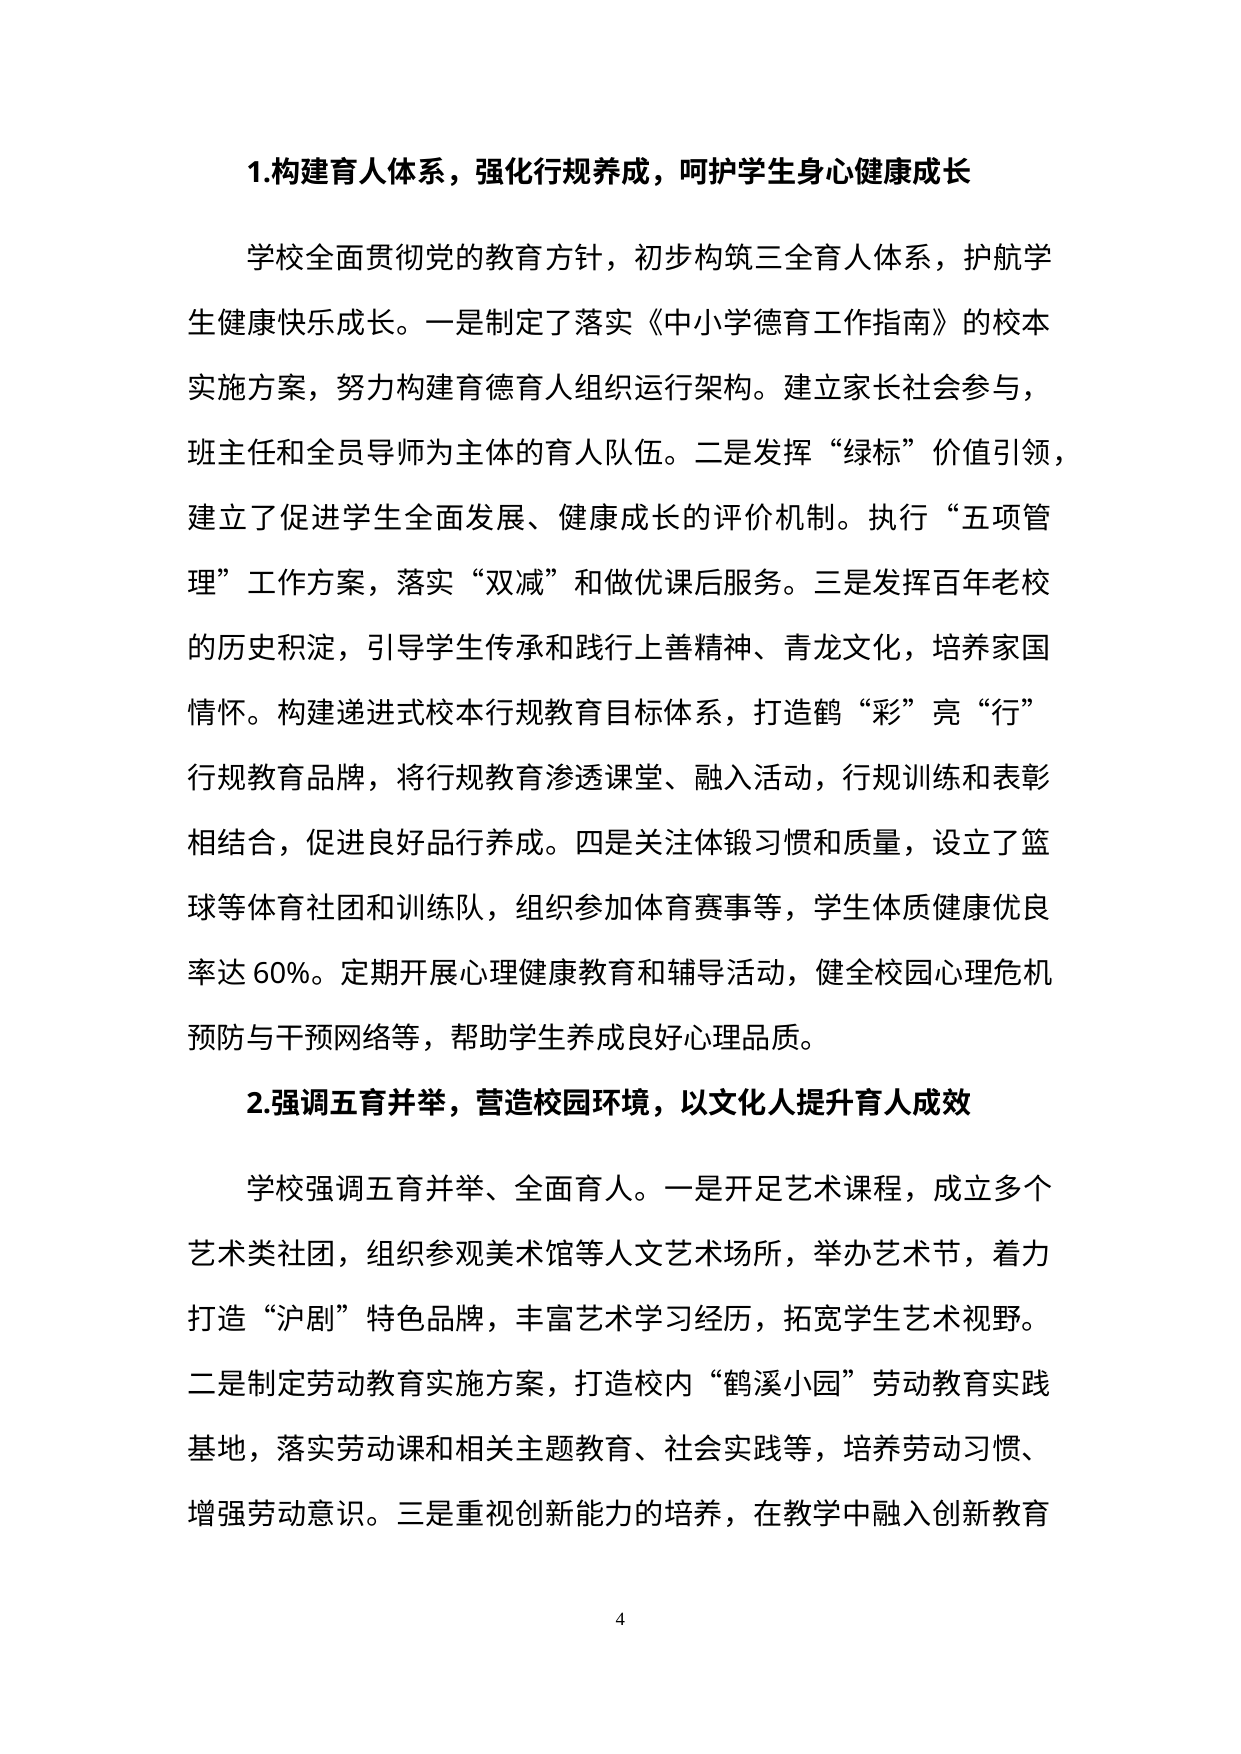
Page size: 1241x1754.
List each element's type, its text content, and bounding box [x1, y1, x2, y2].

text 2.强调五育并举，营造校园环境，以文化人提升育人成效 [187, 1068, 1053, 1133]
text 学校全面贯彻党的教育方针，初步构筑三全育人体系，护航学生健康快乐成长。一是制定了落实《中小学德育工作指南》的校本实施方案，努力构建育德育人组织运行架构。建立家长社会参与，班主任和全员导师为主体的育人队伍。二是发挥“绿标”价值引领，建立了促进学生全面发展、健康成长的评价机制。执行“五项管理”工作方案，落实“双减”和做优课后服务。三是发挥百年老校的历史积淀，引导学生传承和践行上善精神、青龙文化，培养家国情怀。构建递进式校本行规教育目标体系，打造鹤“彩”亮“行”行规教育品牌，将行规教育渗透课堂、融入活动，行规训练和表彰相结合，促进良好品行养成。四是关注体锻习惯和质量，设立了篮球等体育社团和训练队，组织参加体育赛事等，学生体质健康优良率达60%。定期开展心理健康教育和辅导活动，健全校园心理危机预防与干预网络等，帮助学生养成良好心理品质。 [187, 223, 1053, 1068]
text 1.构建育人体系，强化行规养成，呵护学生身心健康成长 [187, 137, 1053, 202]
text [187, 1154, 1053, 1544]
